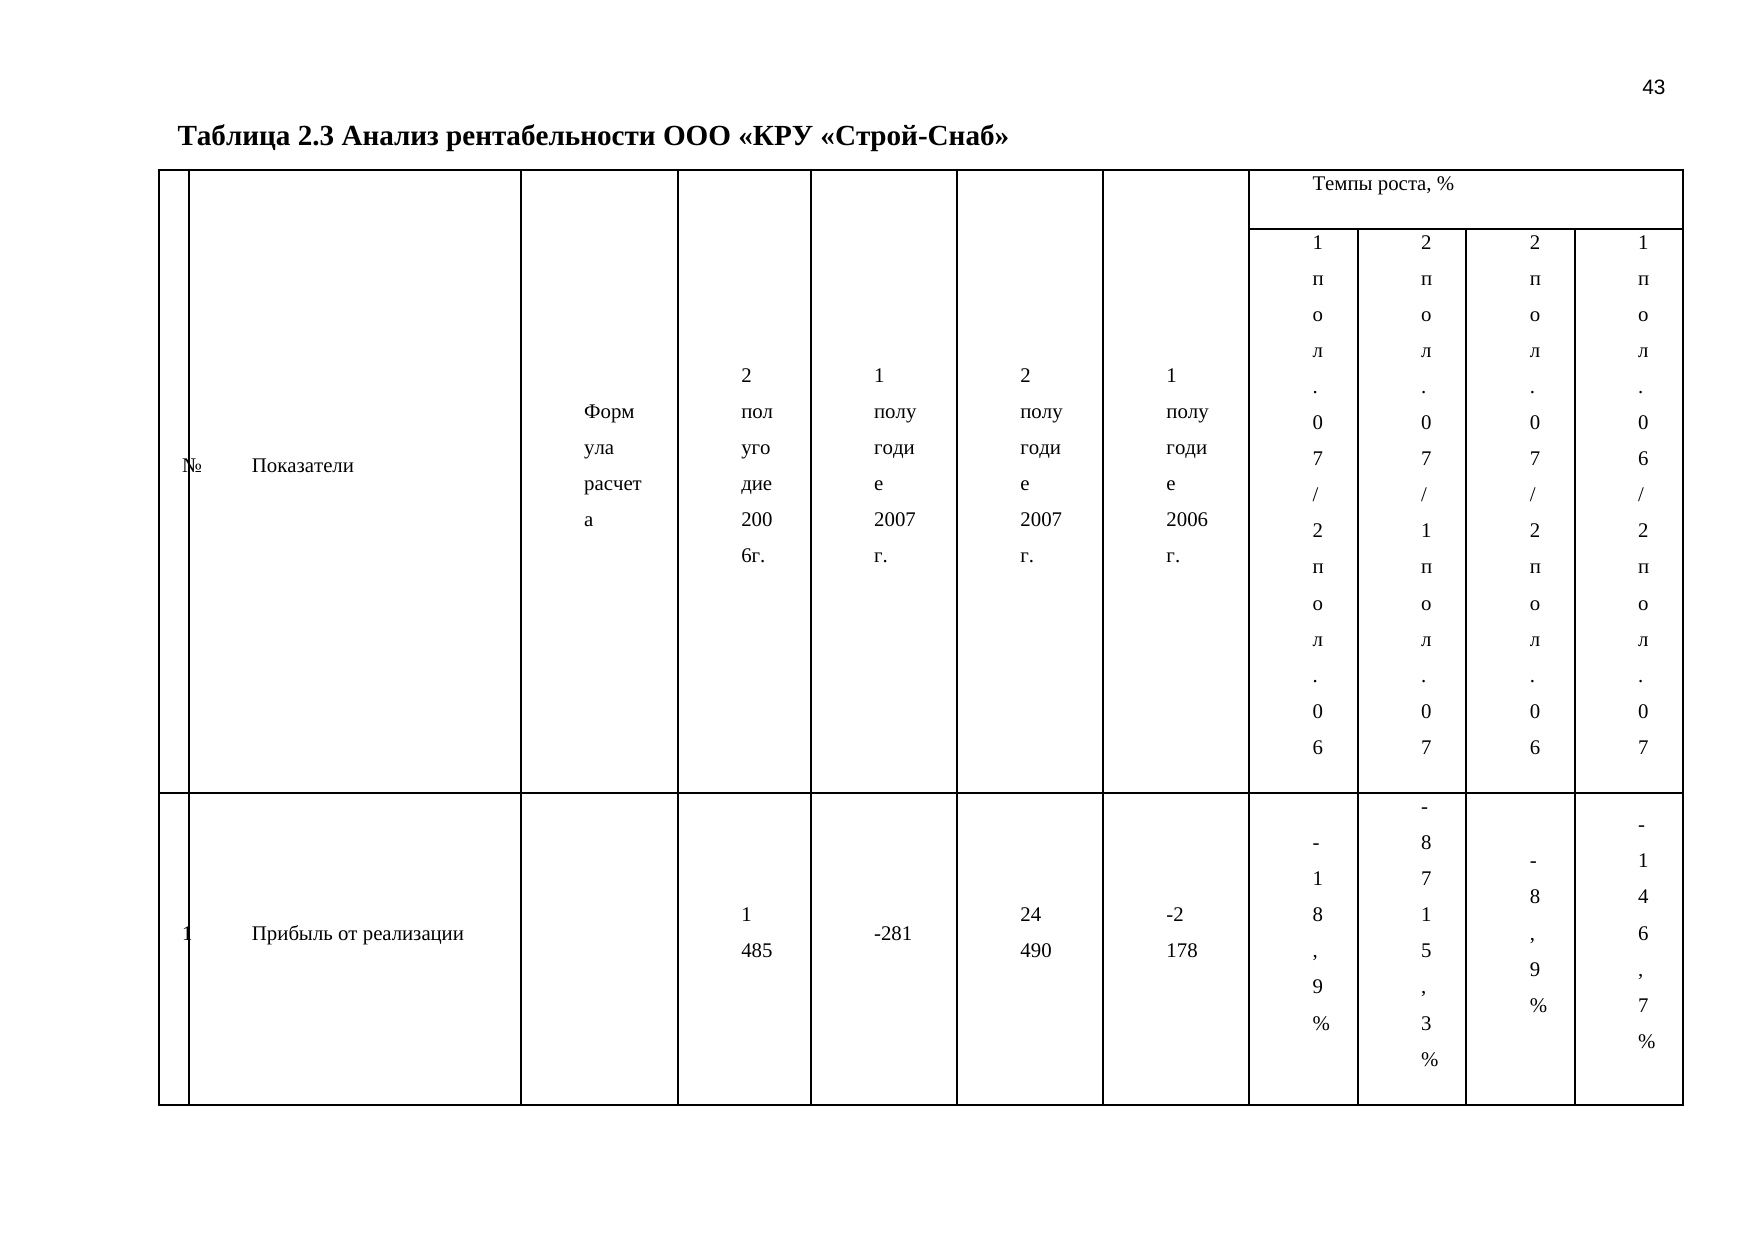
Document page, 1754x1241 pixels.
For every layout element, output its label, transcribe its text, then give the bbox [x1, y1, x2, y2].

table_cell 2пол.07/ 1пол.07 [1359, 230, 1465, 792]
text Таблица 2.3 Анализ рентабельности ООО «КРУ «Строй-Снаб» [177, 118, 1665, 152]
table_cell -2 178 [1104, 794, 1248, 1104]
table_header 1 полугодие 2007г. [812, 171, 956, 792]
table_header Темпы роста, % [1250, 171, 1682, 228]
table_header 1 полугодие 2006г. [1104, 171, 1248, 792]
table_cell [522, 794, 677, 1104]
table_header 2 полугодие 2006г. [679, 171, 810, 792]
table_cell -281 [812, 794, 956, 1104]
table_cell -18,9% [1250, 794, 1357, 1104]
table_cell 1 485 [679, 794, 810, 1104]
table_cell -146,7% [1576, 794, 1682, 1104]
table_header Показатели [190, 171, 520, 792]
table_header № [160, 171, 188, 792]
table_cell 24 490 [958, 794, 1102, 1104]
table_cell 2пол.07/ 2пол.06 [1467, 230, 1574, 792]
table_cell Прибыль от реализации [190, 794, 520, 1104]
table_header 2 полугодие 2007г. [958, 171, 1102, 792]
table_cell 1пол.07/ 2пол.06 [1250, 230, 1357, 792]
table_cell -8,9% [1467, 794, 1574, 1104]
table_cell 1пол.06/ 2пол.07 [1576, 230, 1682, 792]
table_cell -8715,3% [1359, 794, 1465, 1104]
table_header Формула расчета [522, 171, 677, 792]
table_cell 1 [160, 794, 188, 1104]
